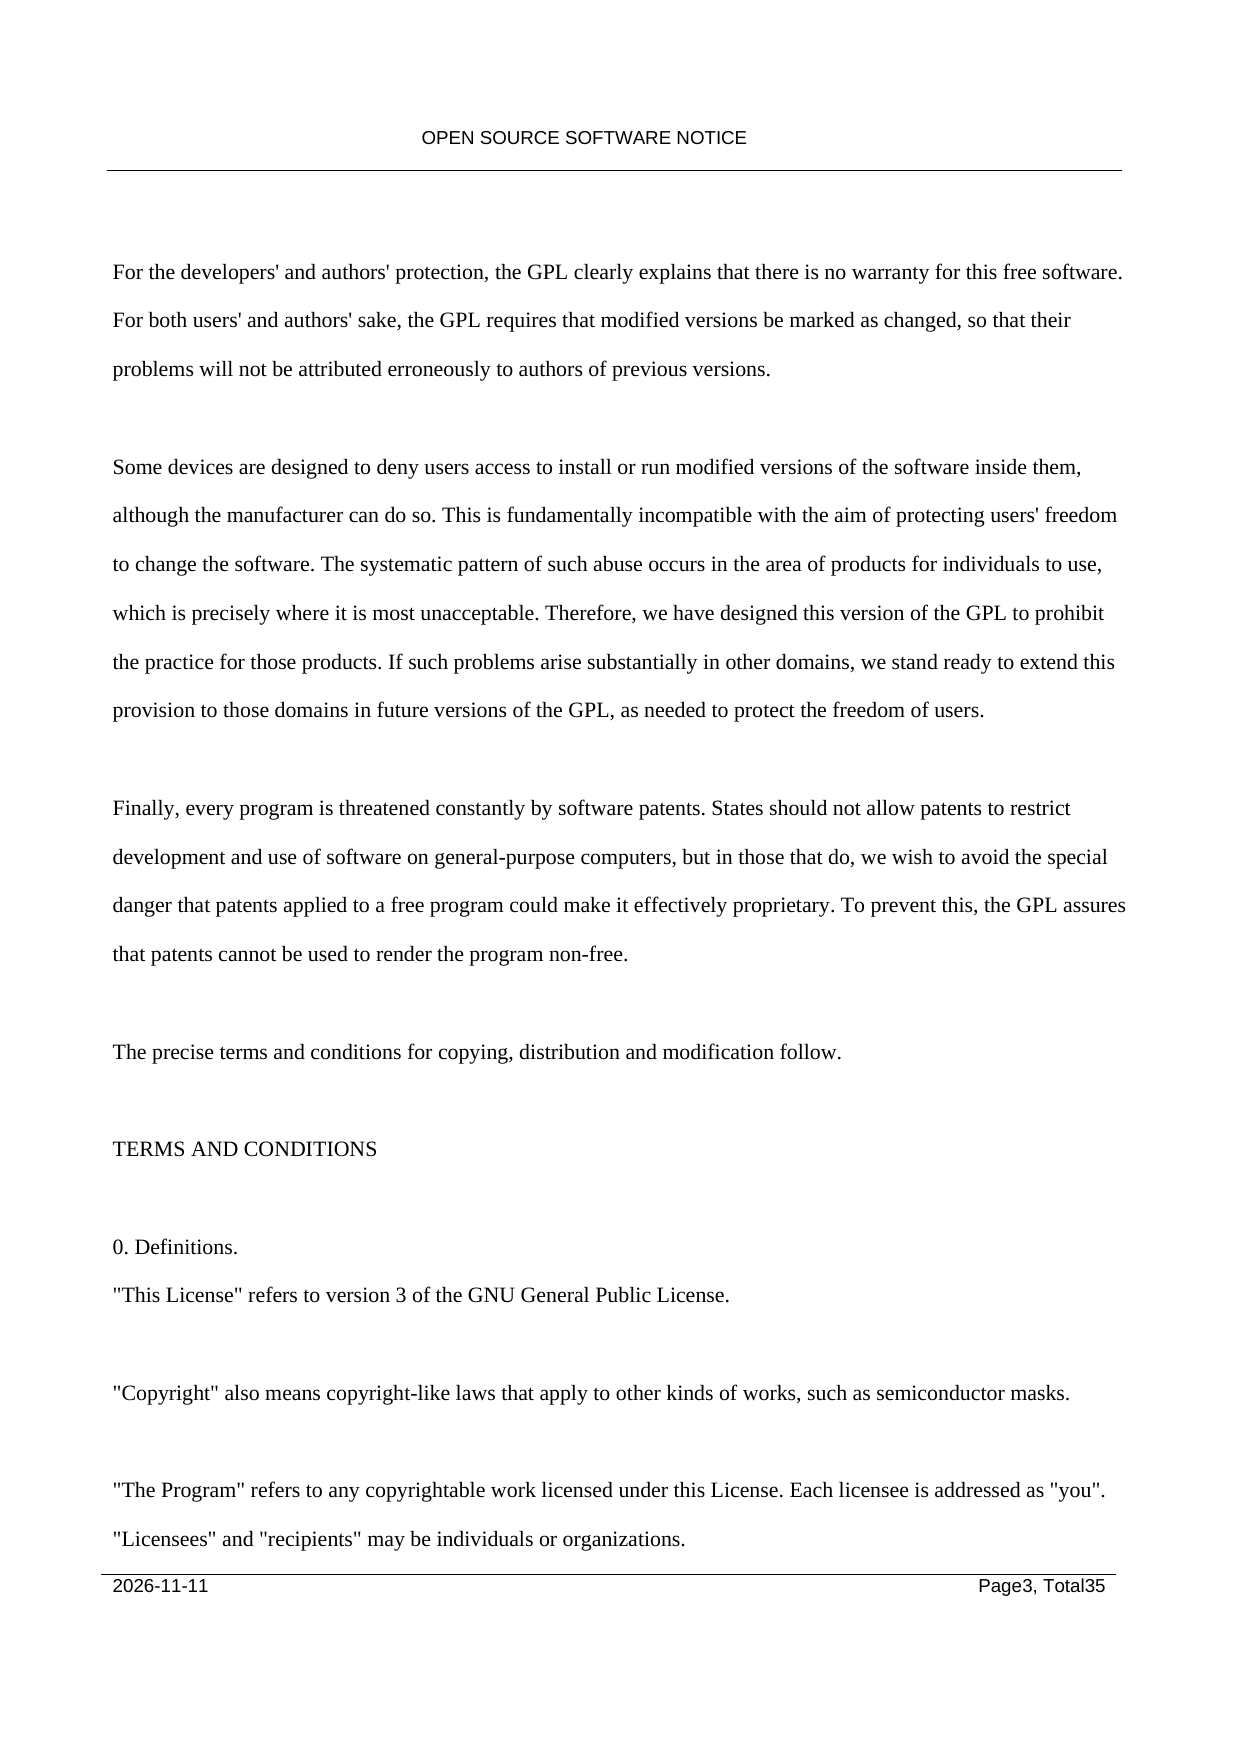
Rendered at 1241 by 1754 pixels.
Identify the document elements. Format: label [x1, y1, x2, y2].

text [112, 206, 1128, 1555]
